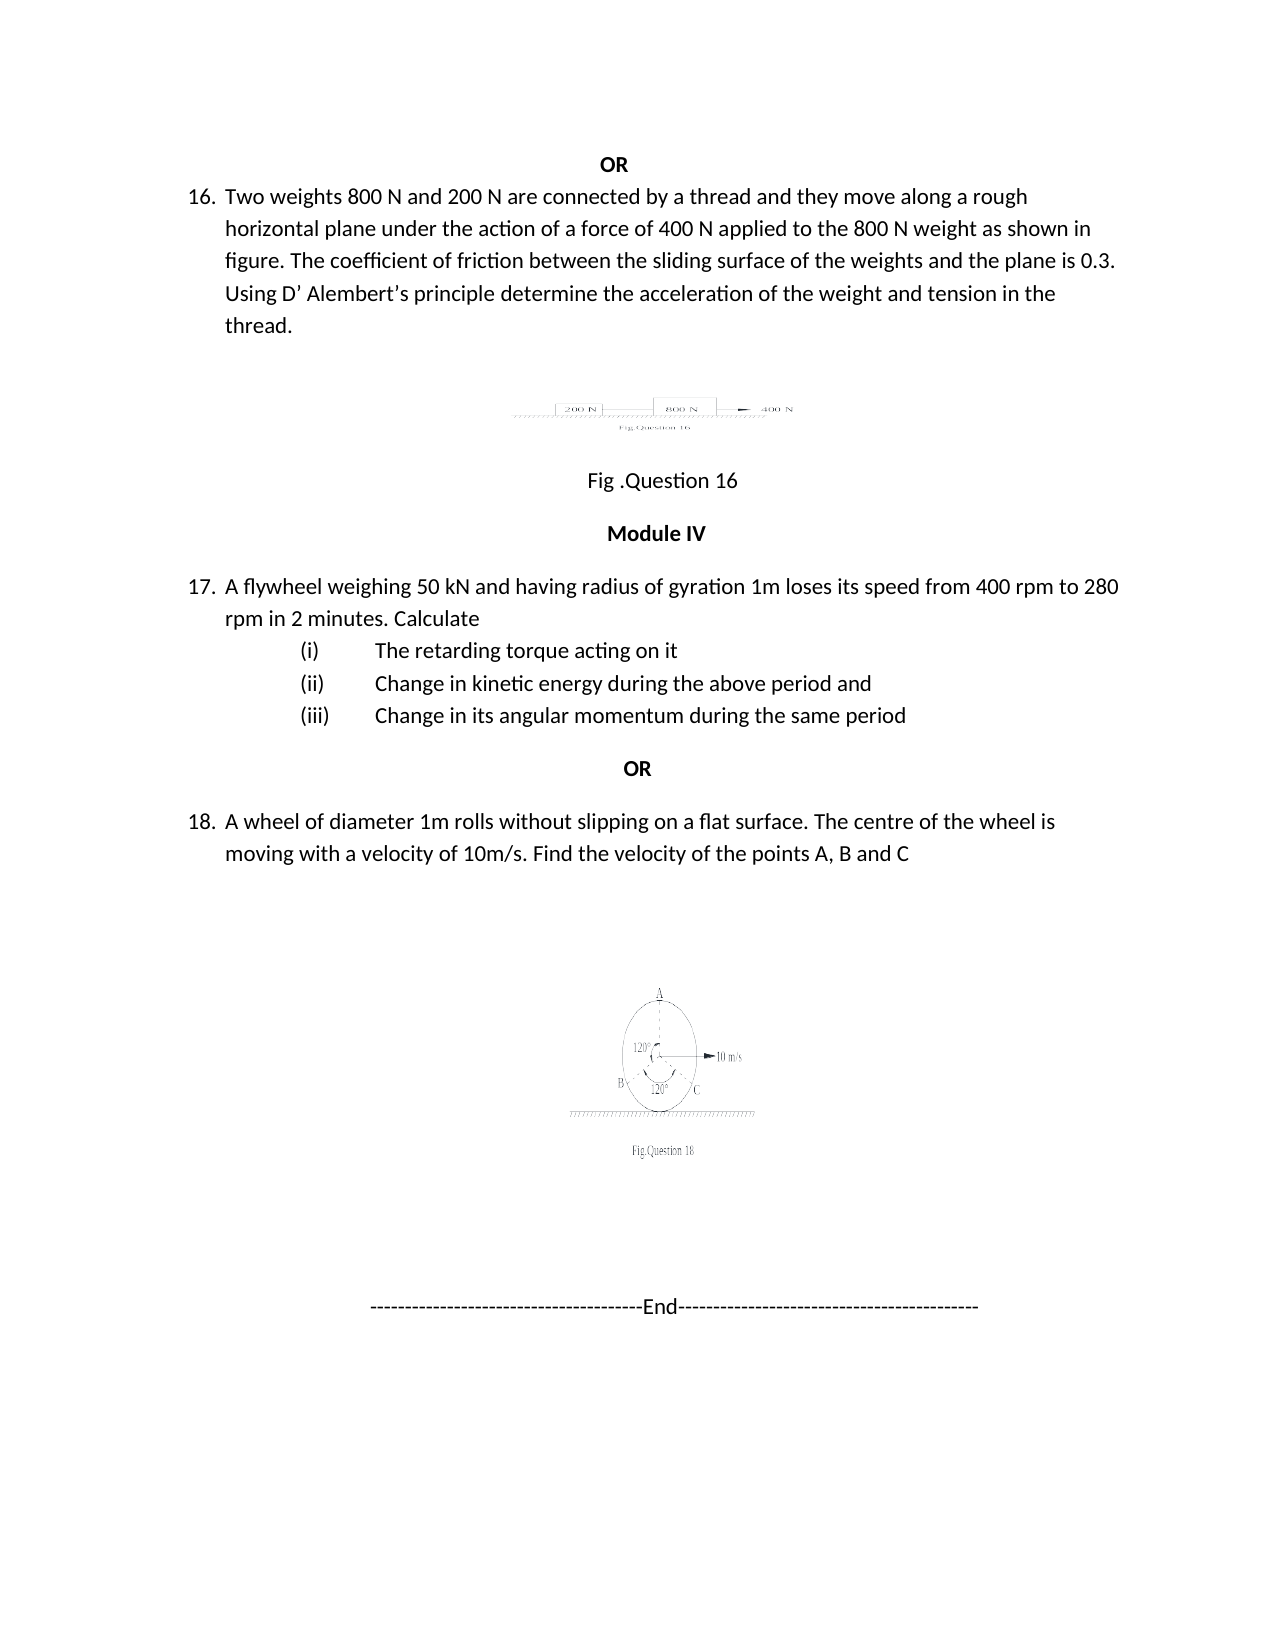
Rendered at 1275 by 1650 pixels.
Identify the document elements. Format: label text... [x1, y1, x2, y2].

list Change in its angular momentum during the same period [300, 701, 1125, 729]
list Change in kinetic energy during the above period and [300, 669, 1125, 697]
text OR [150, 754, 1125, 782]
list The retarding torque acting on it [300, 636, 1125, 664]
text Module IV [187, 519, 1125, 547]
list OR [225, 150, 1125, 178]
list A wheel of diameter 1m rolls without slipping on a flat surface. The centre of the wheel is moving with a velocity of 10m/s. Find the velocity of the points A, B and C [187, 807, 1125, 867]
list A flywheel weighing 50 kN and having radius of gyration 1m loses its speed from 400 rpm to 280 rpm in 2 minutes. Calculate [187, 572, 1125, 632]
list ---------------------------------------End------------------------------------------- [225, 1292, 1125, 1320]
list Fig .Question 16 [330, 466, 1125, 494]
list Two weights 800 N and 200 N are connected by a thread and they move along a rough horizontal plane under the action of a force of 400 N applied to the 800 N weight as shown in figure. The coefficient of friction between the sliding surface of the weights and the plane is 0.3. Using D’ Alembert’s principle determine the acceleration of the weight and tension in the thread. [187, 182, 1125, 339]
